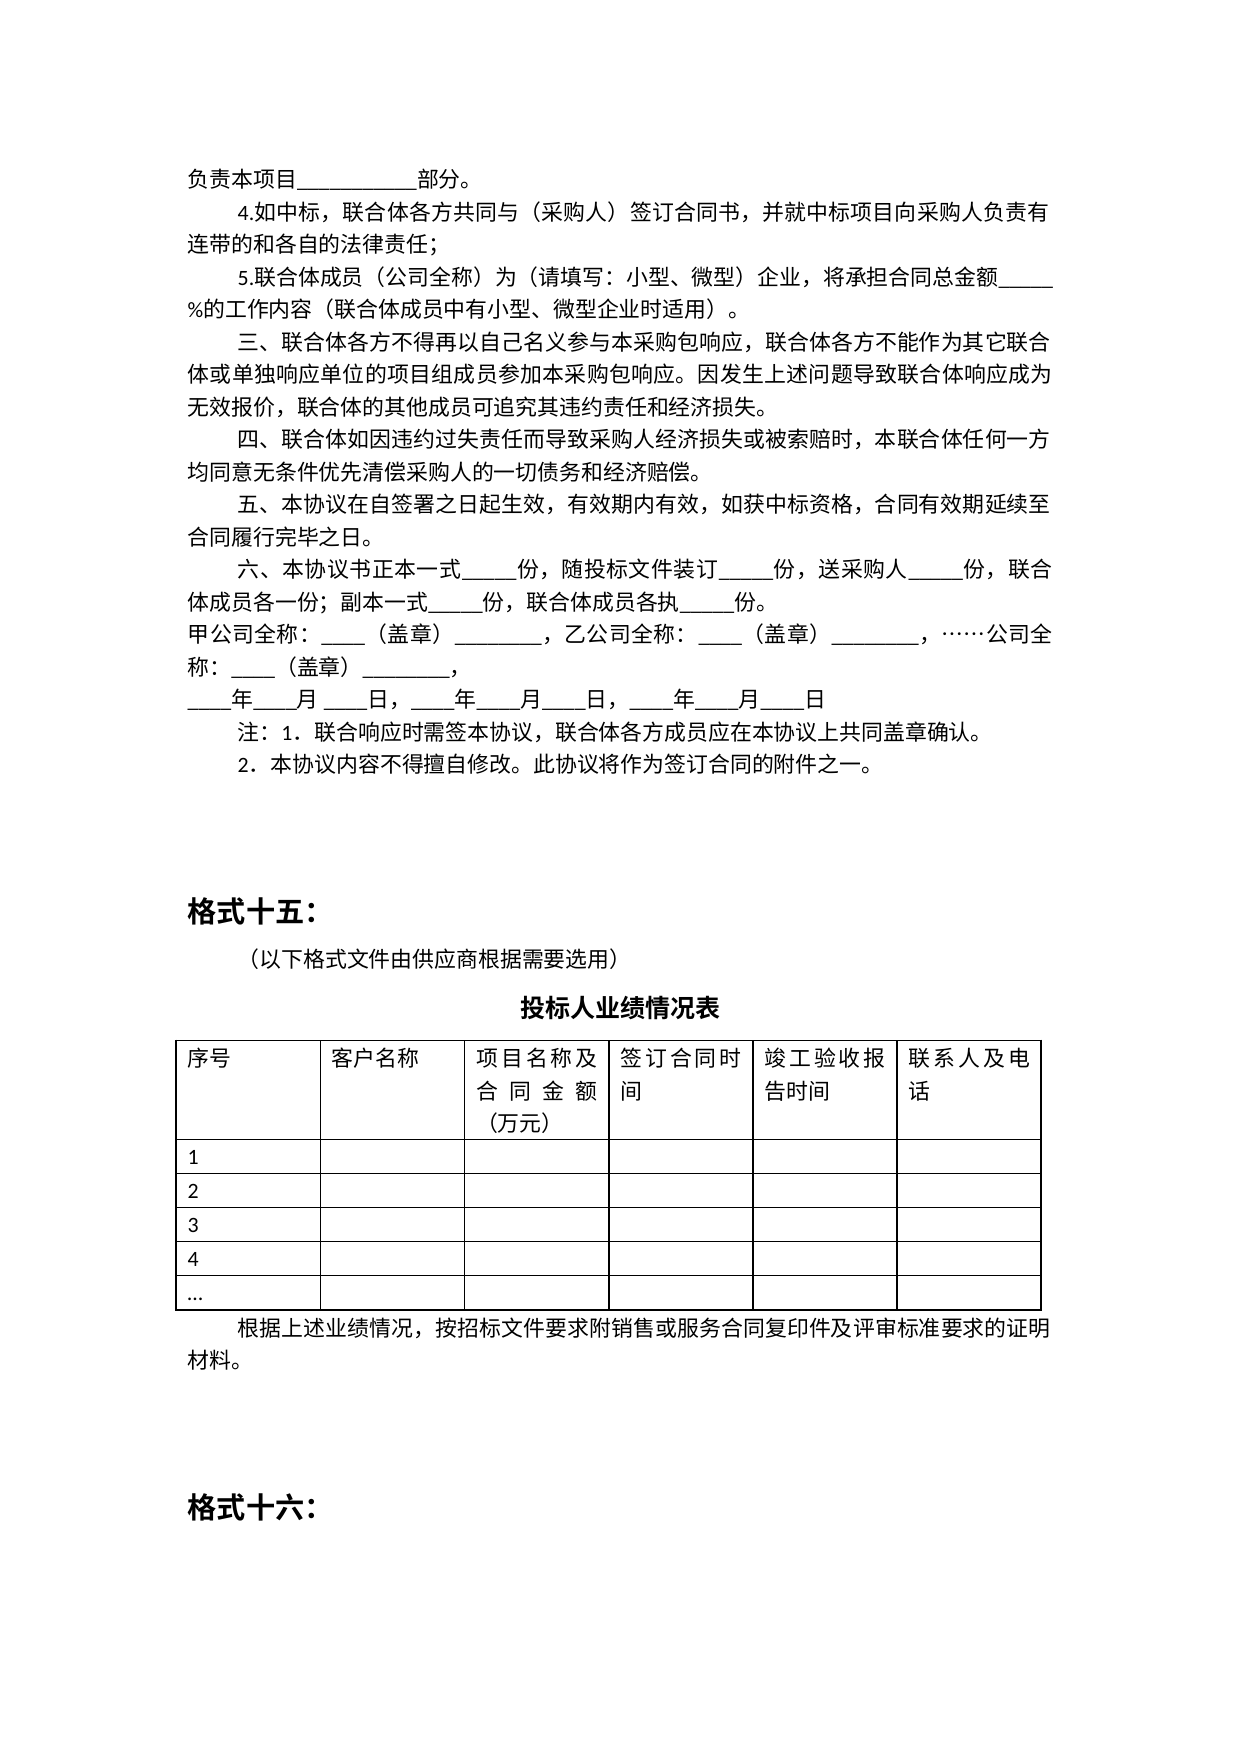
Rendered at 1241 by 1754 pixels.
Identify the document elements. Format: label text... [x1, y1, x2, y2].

text 4.如中标，联合体各方共同与（采购人）签订合同书，并就中标项目向采购人负责有连带的和各自的法律责任； [187, 194, 1053, 259]
table_header 签订合同时间 [610, 1041, 752, 1138]
table_cell [321, 1276, 464, 1309]
text 格式十六： [187, 1473, 1053, 1538]
table_cell [465, 1208, 608, 1241]
table_cell [321, 1208, 464, 1241]
table_cell 4 [177, 1242, 320, 1275]
text 投标人业绩情况表 [187, 974, 1053, 1039]
table_cell 2 [177, 1174, 320, 1207]
table_cell [754, 1242, 896, 1275]
table_cell [898, 1174, 1040, 1207]
table_cell [465, 1242, 608, 1275]
text 根据上述业绩情况，按招标文件要求附销售或服务合同复印件及评审标准要求的证明材料。 [187, 1310, 1053, 1375]
table_cell [465, 1276, 608, 1309]
table_cell [610, 1140, 752, 1173]
table_cell [610, 1276, 752, 1309]
table_cell [898, 1242, 1040, 1275]
text （以下格式文件由供应商根据需要选用） [187, 942, 1053, 974]
table_cell [898, 1208, 1040, 1241]
table_header 联系人及电话 [898, 1041, 1040, 1138]
table_cell [610, 1242, 752, 1275]
text ____年____月 ____日，____年____月____日，____年____月____日 [187, 682, 1053, 714]
table_cell [754, 1140, 896, 1173]
text 五、本协议在自签署之日起生效，有效期内有效，如获中标资格，合同有效期延续至合同履行完毕之日。 [187, 487, 1053, 552]
table_cell [465, 1174, 608, 1207]
text 2．本协议内容不得擅自修改。此协议将作为签订合同的附件之一。 [187, 747, 1053, 779]
table_header 项目名称及合同金额（万元） [465, 1041, 608, 1138]
table_cell 1 [177, 1140, 320, 1173]
text 注：1．联合响应时需签本协议，联合体各方成员应在本协议上共同盖章确认。 [187, 714, 1053, 747]
table_header 序号 [177, 1041, 320, 1138]
table_cell [754, 1276, 896, 1309]
text 六、本协议书正本一式_____份，随投标文件装订_____份，送采购人_____份，联合体成员各一份；副本一式_____份，联合体成员各执_____份。 [187, 552, 1053, 617]
text 三、联合体各方不得再以自己名义参与本采购包响应，联合体各方不能作为其它联合体或单独响应单位的项目组成员参加本采购包响应。因发生上述问题导致联合体响应成为无效报价，联合体的其他成员可追究其违约责任和经济损失。 [187, 324, 1053, 422]
table_cell [898, 1276, 1040, 1309]
table_cell [321, 1174, 464, 1207]
table_cell [754, 1208, 896, 1241]
text 格式十五： [187, 877, 1053, 942]
text 甲公司全称：____（盖章）________，乙公司全称：____（盖章）________，……公司全称：____（盖章）________， [187, 617, 1053, 682]
table_cell [321, 1242, 464, 1275]
table_header 客户名称 [321, 1041, 464, 1138]
table_cell [898, 1140, 1040, 1173]
table_cell [610, 1174, 752, 1207]
table_cell [321, 1140, 464, 1173]
table_cell [465, 1140, 608, 1173]
table_cell [754, 1174, 896, 1207]
table_header 竣工验收报告时间 [754, 1041, 896, 1138]
table_cell 3 [177, 1208, 320, 1241]
text 四、联合体如因违约过失责任而导致采购人经济损失或被索赔时，本联合体任何一方均同意无条件优先清偿采购人的一切债务和经济赔偿。 [187, 422, 1053, 487]
table_cell [610, 1208, 752, 1241]
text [187, 162, 1053, 194]
text 5.联合体成员（公司全称）为（请填写：小型、微型）企业，将承担合同总金额_____%的工作内容（联合体成员中有小型、微型企业时适用）。 [187, 259, 1053, 324]
table_cell … [177, 1276, 320, 1309]
